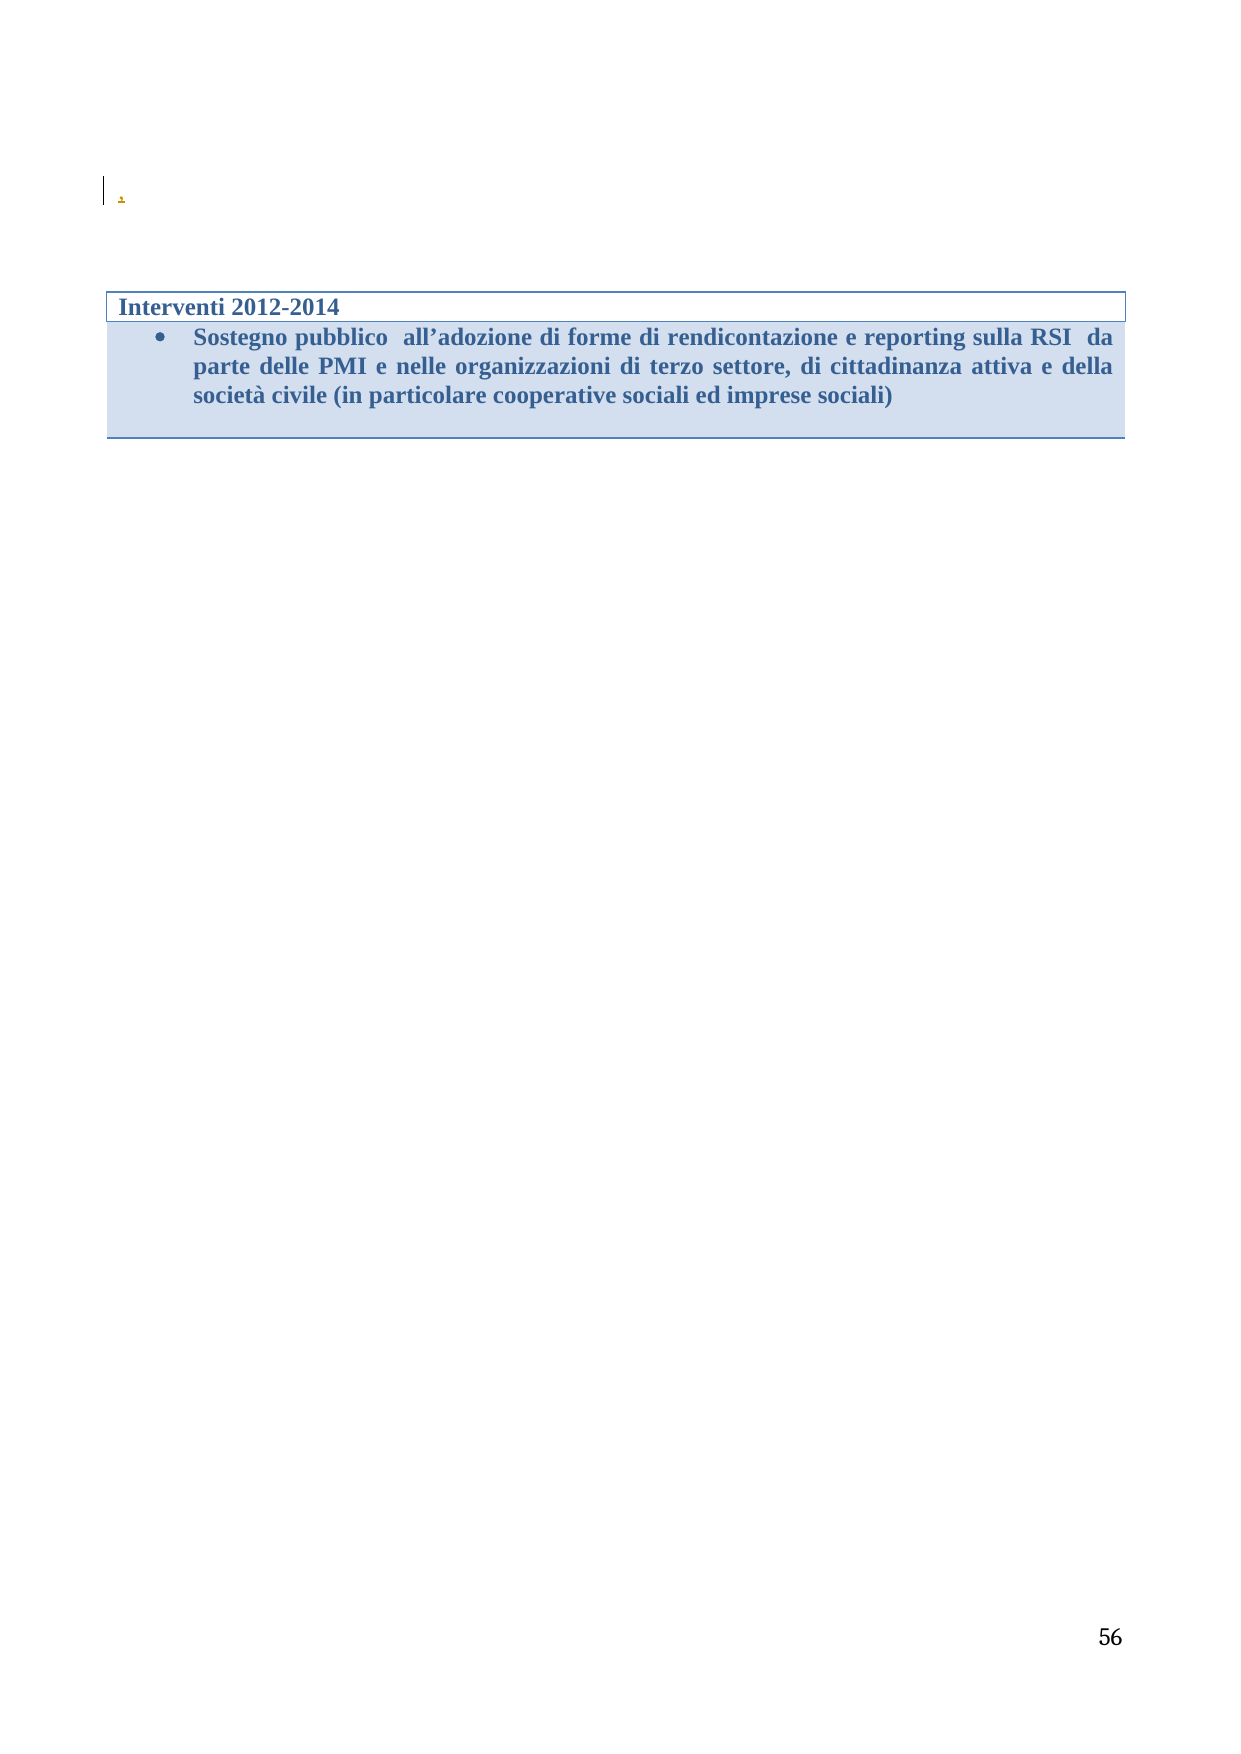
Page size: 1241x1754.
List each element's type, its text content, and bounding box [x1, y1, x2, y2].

table_header Interventi 2012-2014 [107, 293, 1125, 321]
table_cell Sostegno pubblico all’adozione di forme di rendicontazione e reporting sulla RSI da parte delle PMI e nelle organizzazioni di terzo settore, di cittadinanza attiva e della società civile (in particolare cooperative sociali ed imprese sociali) [107, 322, 1125, 437]
